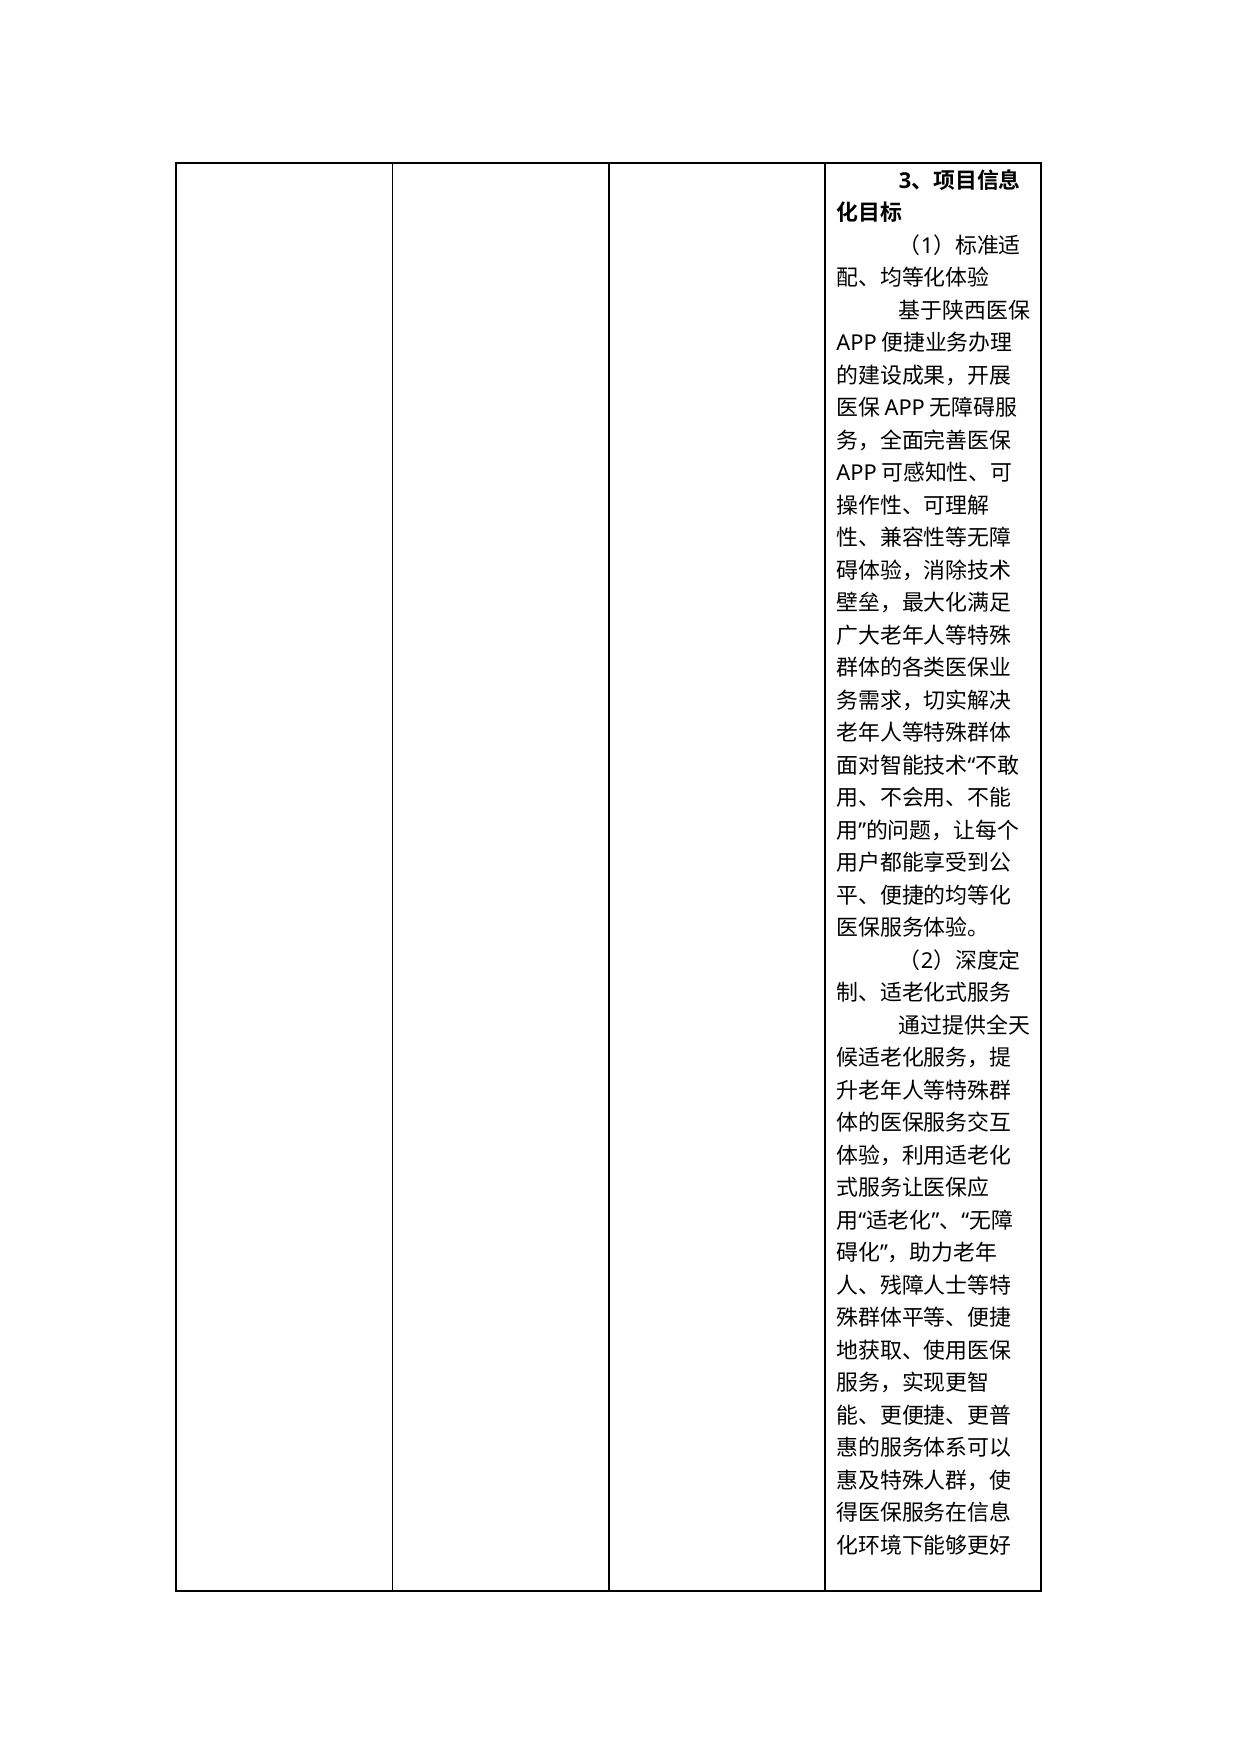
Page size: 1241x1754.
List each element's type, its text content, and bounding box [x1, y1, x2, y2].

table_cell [826, 164, 1040, 1590]
table_cell [177, 164, 392, 1590]
table_cell 1 [393, 164, 608, 1590]
table_cell [610, 164, 824, 1590]
